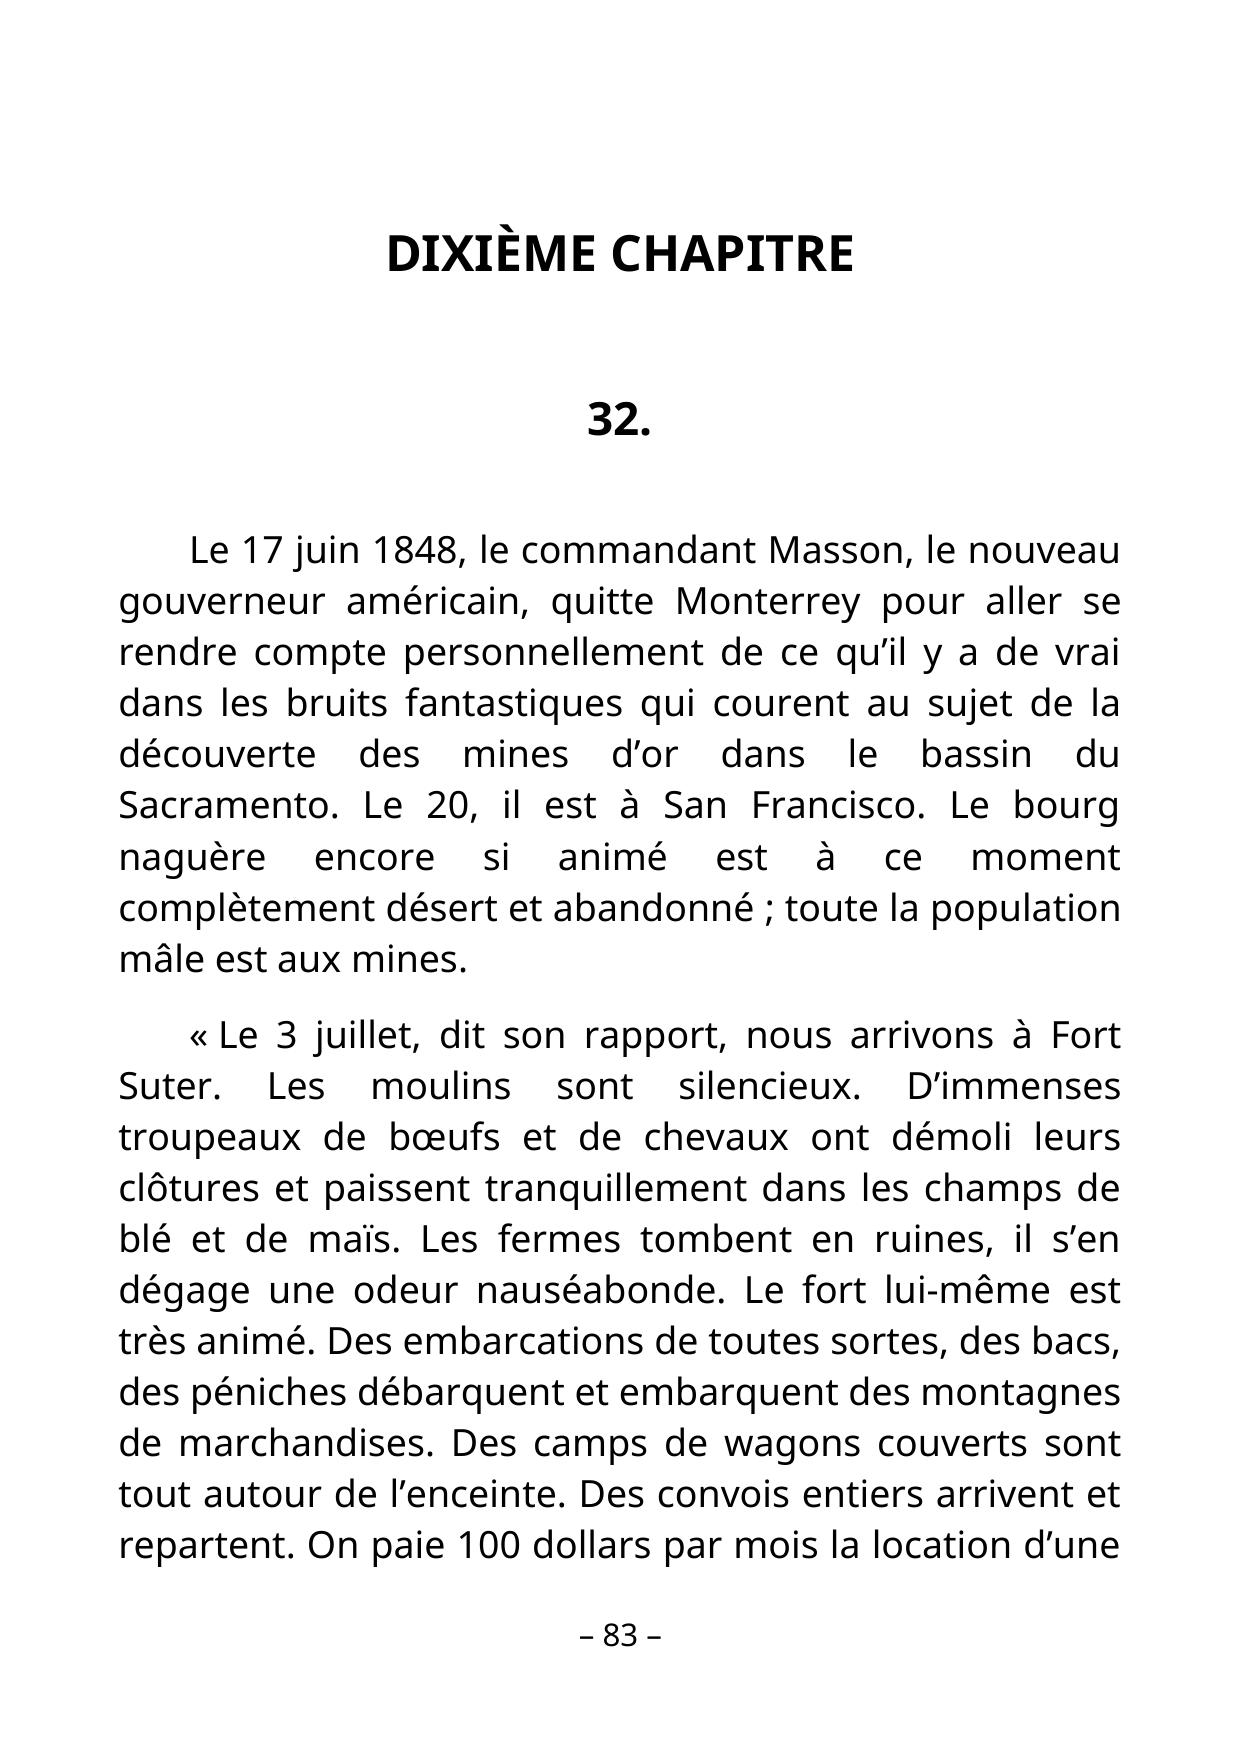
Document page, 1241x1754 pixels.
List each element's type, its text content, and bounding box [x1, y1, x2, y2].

subtitle 32. [118, 386, 1122, 449]
subtitle DIXIÈME CHAPITRE [118, 218, 1122, 286]
text Le 17 juin 1848, le commandant Masson, le nouveau gouverneur américain, quitte Monterrey pour aller se rendre compte personnellement de ce qu’il y a de vrai dans les bruits fantastiques qui courent au sujet de la découverte des mines d’or dans le bassin du Sacramento. Le 20, il est à San Francisco. Le bourg naguère encore si animé est à ce moment complètement désert et abandonné ; toute la population mâle est aux mines. [118, 524, 1122, 983]
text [118, 1008, 1122, 1569]
